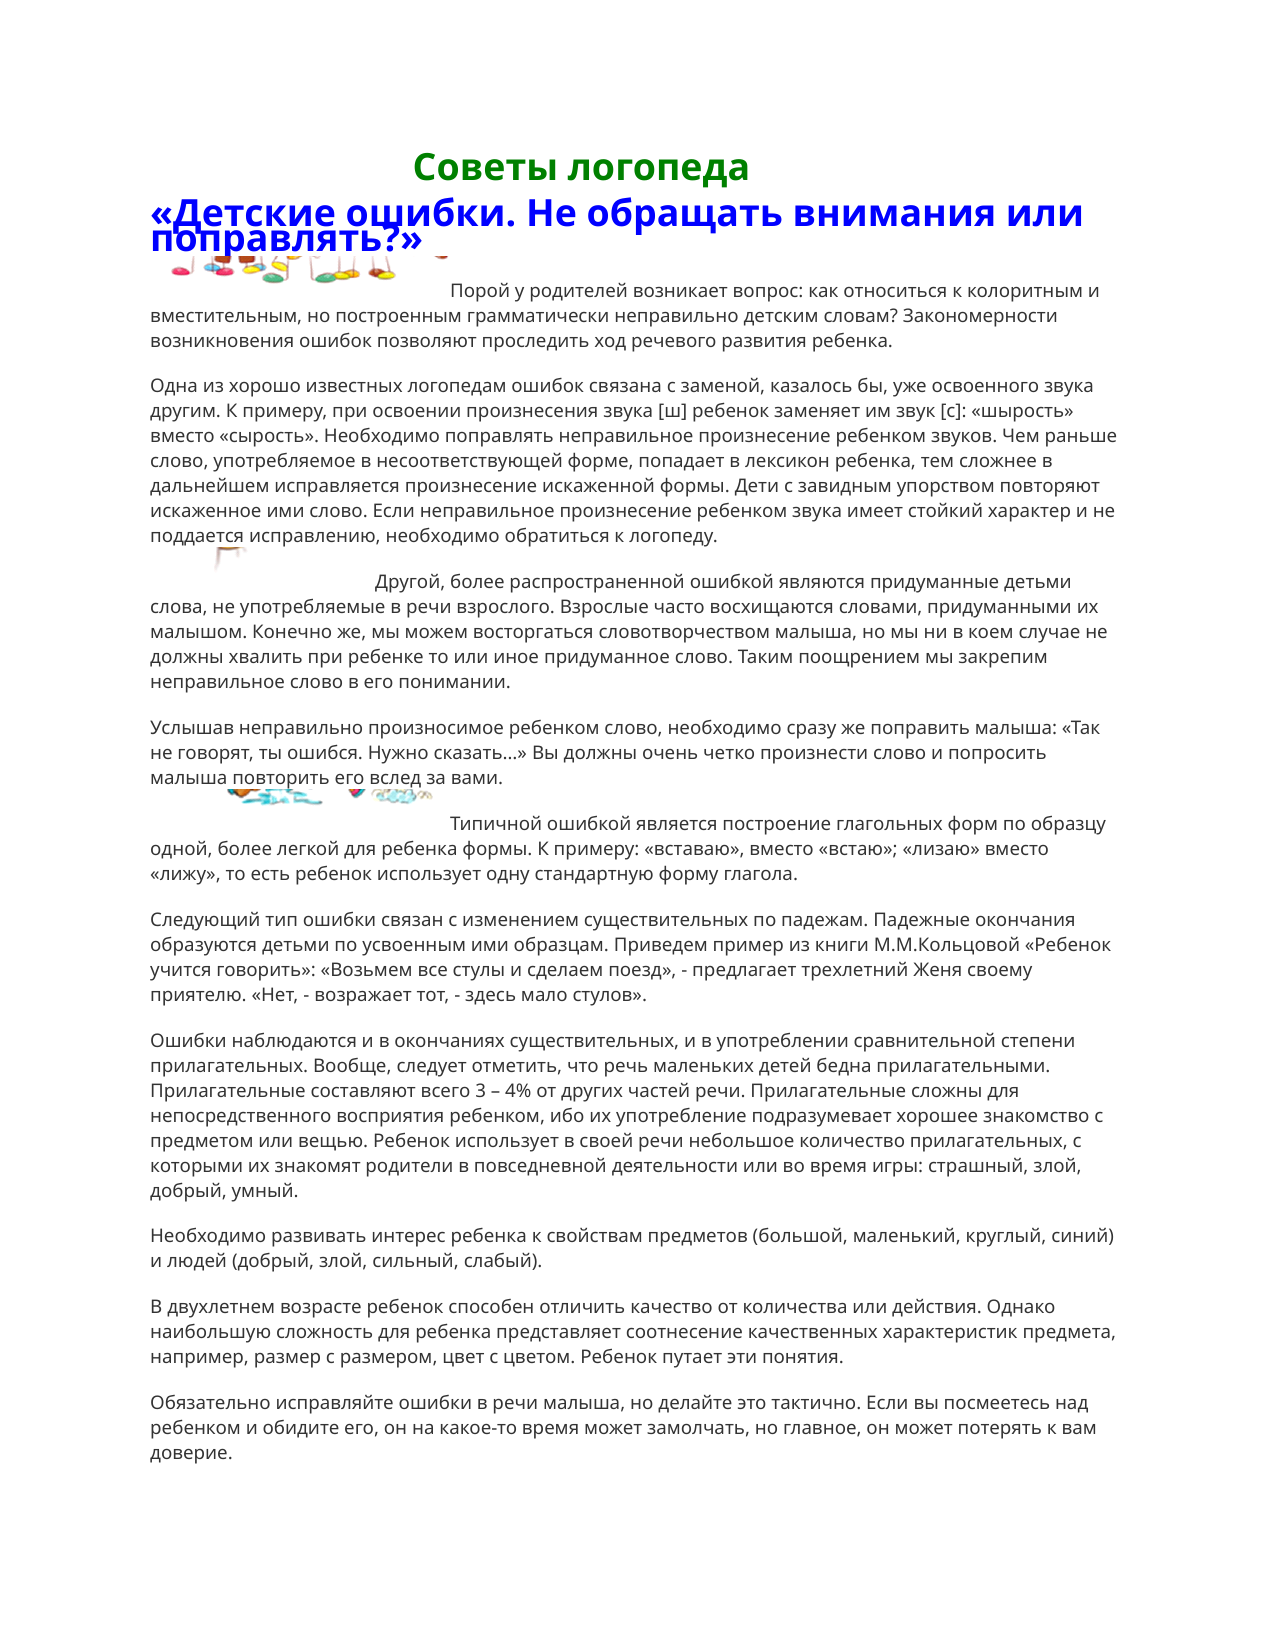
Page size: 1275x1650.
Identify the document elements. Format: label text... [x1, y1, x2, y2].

text Следующий тип ошибки связан с изменением существительных по падежам. Падежные окончания образуются детьми по усвоенным ими образцам. Приведем пример из книги М.М.Кольцовой «Ребенок учится говорить»: «Возьмем все стулы и сделаем поезд», - предлагает трехлетний Женя своему приятелю. «Нет, - возражает тот, - здесь мало стулов». [150, 906, 1125, 1006]
text Услышав неправильно произносимое ребенком слово, необходимо сразу же поправить малыша: «Так не говорят, ты ошибся. Нужно сказать…» Вы должны очень четко произнести слово и попросить малыша повторить его вслед за вами. [150, 714, 1125, 789]
text Советы логопеда [723, 160, 1125, 185]
text Порой у родителей возникает вопрос: как относиться к колоритным и вместительным, но построенным грамматически неправильно детским словам? Закономерности возникновения ошибок позволяют проследить ход речевого развития ребенка. [150, 277, 1125, 352]
text В двухлетнем возрасте ребенок способен отличить качество от количества или действия. Однако наибольшую сложность для ребенка представляет соотнесение качественных характеристик предмета, например, размер с размером, цвет с цветом. Ребенок путает эти понятия. [150, 1294, 1125, 1369]
text Одна из хорошо известных логопедам ошибок связана с заменой, казалось бы, уже освоенного звука другим. К примеру, при освоении произнесения звука [ш] ребенок заменяет им звук [с]: «шырость» вместо «сырость». Необходимо поправлять неправильное произнесение ребенком звуков. Чем раньше слово, употребляемое в несоответствующей форме, попадает в лексикон ребенка, тем сложнее в дальнейшем исправляется произнесение искаженной формы. Дети с завидным упорством повторяют искаженное ими слово. Если неправильное произнесение ребенком звука имеет стойкий характер и не поддается исправлению, необходимо обратиться к логопеду. [150, 373, 1125, 548]
text Необходимо развивать интерес ребенка к свойствам предметов (большой, маленький, круглый, синий) и людей (добрый, злой, сильный, слабый). [150, 1223, 1125, 1273]
text Другой, более распространенной ошибкой являются придуманные детьми слова, не употребляемые в речи взрослого. Взрослые часто восхищаются словами, придуманными их малышом. Конечно же, мы можем восторгаться словотворчеством малыша, но мы ни в коем случае не должны хвалить при ребенке то или иное придуманное слово. Таким поощрением мы закрепим неправильное слово в его понимании. [150, 569, 1125, 694]
text Ошибки наблюдаются и в окончаниях существительных, и в употреблении сравнительной степени прилагательных. Вообще, следует отметить, что речь маленьких детей бедна прилагательными. Прилагательные составляют всего 3 – 4% от других частей речи. Прилагательные сложны для непосредственного восприятия ребенком, ибо их употребление подразумевает хорошее знакомство с предметом или вещью. Ребенок использует в своей речи небольшое количество прилагательных, с которыми их знакомят родители в повседневной деятельности или во время игры: страшный, злой, добрый, умный. [150, 1027, 1125, 1202]
text Советы логопеда [150, 160, 709, 185]
text Обязательно исправляйте ошибки в речи малыша, но делайте это тактично. Если вы посмеетесь над ребенком и обидите его, он на какое-то время может замолчать, но главное, он может потерять к вам доверие. [150, 1389, 1125, 1464]
text Типичной ошибкой является построение глагольных форм по образцу одной, более легкой для ребенка формы. К примеру: «вставаю», вместо «встаю»; «лизаю» вместо «лижу», то есть ребенок использует одну стандартную форму глагола. [150, 810, 1125, 885]
text «Детские ошибки. Не обращать внимания или поправлять?» [150, 206, 1125, 256]
